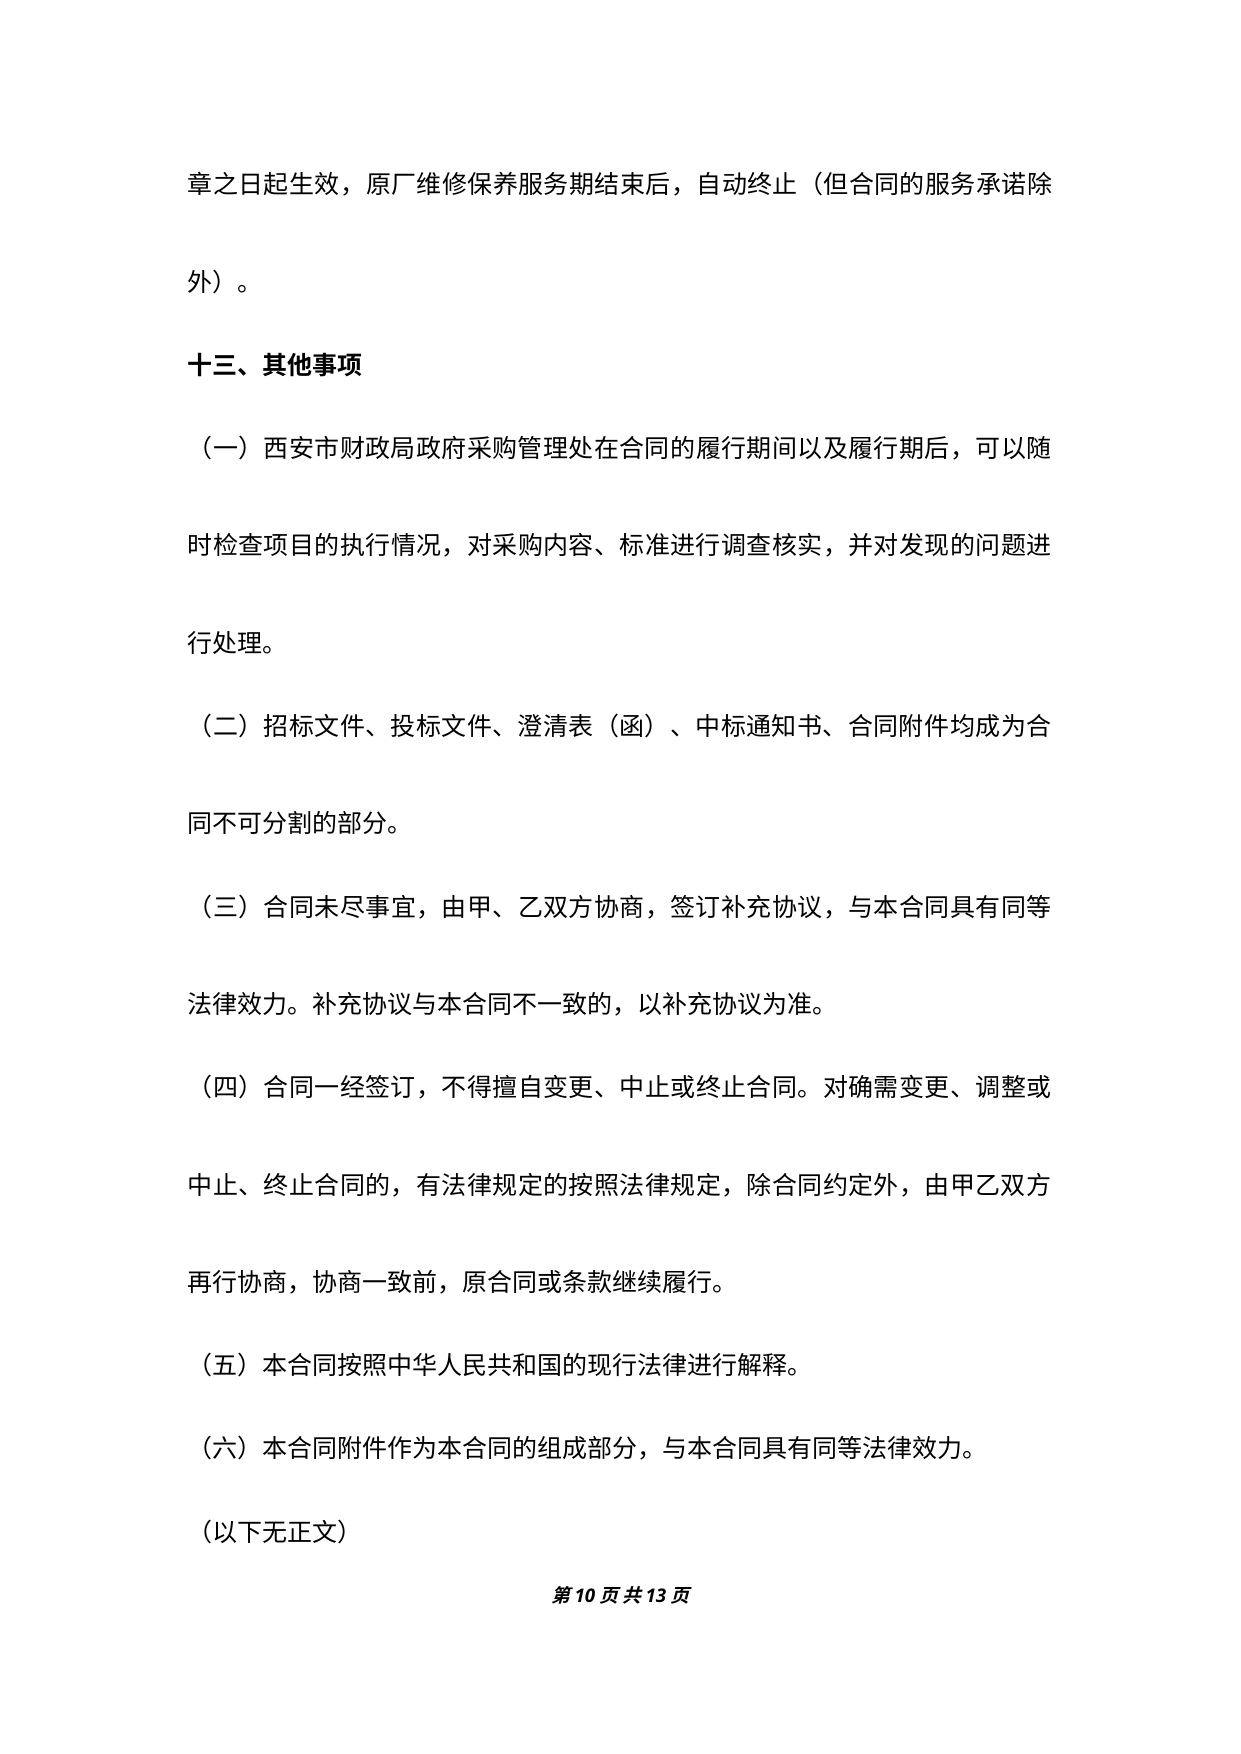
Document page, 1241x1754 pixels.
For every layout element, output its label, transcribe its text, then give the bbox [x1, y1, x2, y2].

text （一）西安市财政局政府采购管理处在合同的履行期间以及履行期后，可以随时检查项目的执行情况，对采购内容、标准进行调查核实，并对发现的问题进行处理。 [187, 414, 1053, 674]
text （三）合同未尽事宜，由甲、乙双方协商，签订补充协议，与本合同具有同等法律效力。补充协议与本合同不一致的，以补充协议为准。 [187, 873, 1053, 1035]
text （二）招标文件、投标文件、澄清表（函）、中标通知书、合同附件均成为合同不可分割的部分。 [187, 692, 1053, 854]
text （四）合同一经签订，不得擅自变更、中止或终止合同。对确需变更、调整或中止、终止合同的，有法律规定的按照法律规定，除合同约定外，由甲乙双方再行协商，协商一致前，原合同或条款继续履行。 [187, 1053, 1053, 1313]
text （五）本合同按照中华人民共和国的现行法律进行解释。 [187, 1331, 1053, 1396]
text 十三、其他事项 [187, 331, 1053, 396]
text （以下无正文） [187, 1498, 1053, 1563]
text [187, 150, 1053, 313]
text （六）本合同附件作为本合同的组成部分，与本合同具有同等法律效力。 [187, 1414, 1053, 1479]
